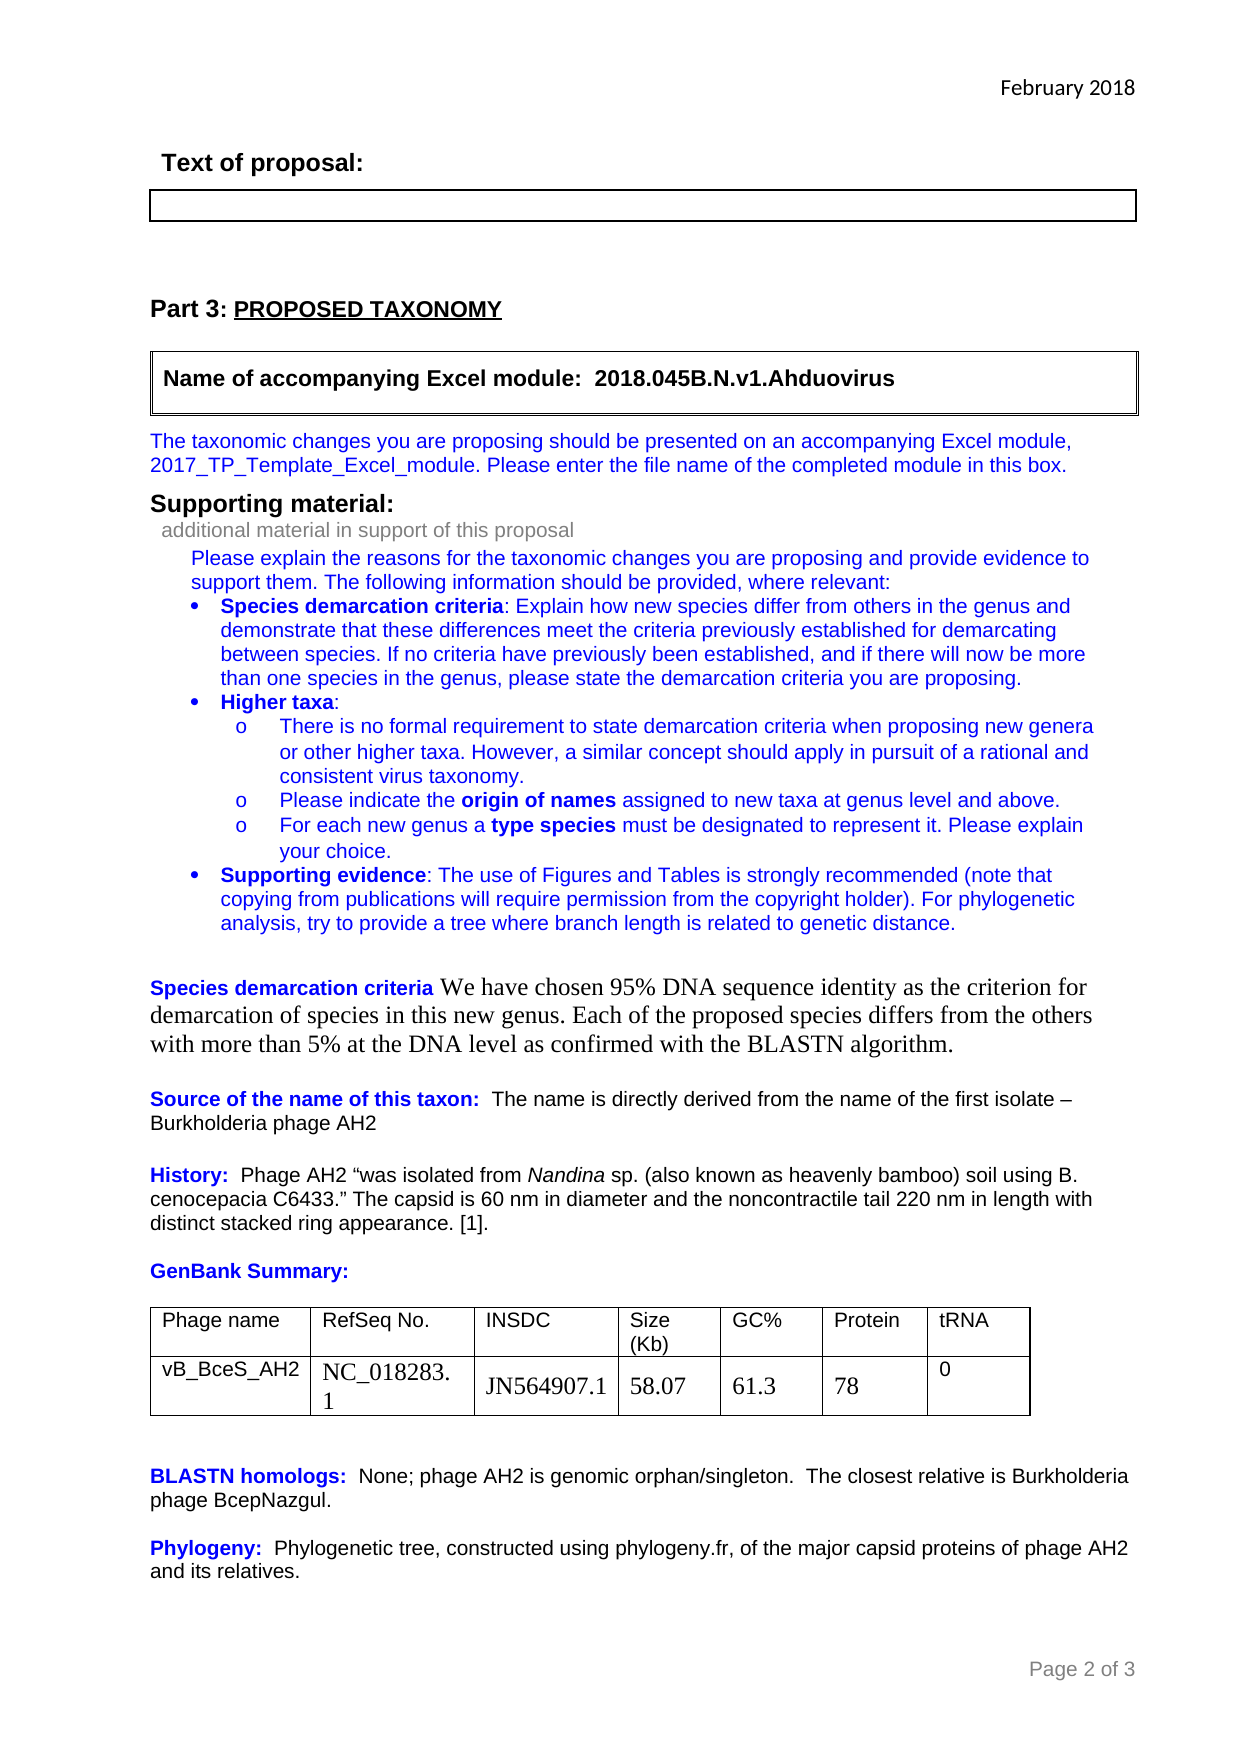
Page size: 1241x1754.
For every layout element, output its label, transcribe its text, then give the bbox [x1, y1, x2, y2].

text Source of the name of this taxon: The name is directly derived from the name of the first isolate – Burkholderia phage AH2 [150, 1087, 1135, 1134]
text Species demarcation criteria We have chosen 95% DNA sequence identity as the criterion for demarcation of species in this new genus. Each of the proposed species differs from the others with more than 5% at the DNA level as confirmed with the BLASTN algorithm. [150, 972, 1135, 1058]
text Supporting material: [150, 489, 1135, 518]
table_header RefSeq No. [311, 1308, 474, 1356]
table_cell 78 [823, 1357, 927, 1414]
table_cell [151, 191, 1135, 219]
table_header tRNA [928, 1308, 1029, 1356]
table_cell 0 [928, 1357, 1029, 1414]
table_cell Please explain the reasons for the taxonomic changes you are proposing and provide evidence to support them. The following information should be provided, where relevant: Species demarcation criteria: Explain how new species differ from others in the genus and demonstrate that these differences meet the criteria previously established for demarcating between species. If no criteria have previously been established, and if there will now be more than one species in the genus, please state the demarcation criteria you are proposing. Higher taxa: There is no formal requirement to state demarcation criteria when proposing new genera or other higher taxa. However, a similar concept should apply in pursuit of a rational and consistent virus taxonomy. Please indicate the origin of names assigned to new taxa at genus level and above. For each new genus a type species must be designated to represent it. Please explain your choice. Supporting evidence: The use of Figures and Tables is strongly recommended (note that copying from publications will require permission from the copyright holder). For phylogenetic analysis, try to provide a tree where branch length is related to genetic distance. [150, 546, 1111, 972]
table_header additional material in support of this proposal [150, 518, 1111, 546]
table_cell 61.3 [721, 1357, 822, 1414]
text BLASTN homologs: None; phage AH2 is genomic orphan/singleton. The closest relative is Burkholderia phage BcepNazgul. [150, 1463, 1135, 1511]
table_cell JN564907.1 [475, 1357, 618, 1414]
table_header Text of proposal: [150, 135, 1136, 189]
text Part 3: PROPOSED TAXONOMY [150, 293, 1135, 322]
text The taxonomic changes you are proposing should be presented on an accompanying Excel module, 2017_TP_Template_Excel_module. Please enter the file name of the completed module in this box. [150, 429, 1135, 477]
table_header Size (Kb) [619, 1308, 720, 1356]
table_header Phage name [151, 1308, 310, 1356]
table_cell 58.07 [619, 1357, 720, 1414]
table_header Name of accompanying Excel module: 2018.045B.N.v1.Ahduovirus [153, 352, 1136, 413]
table_header GC% [721, 1308, 822, 1356]
text Phylogeny: Phylogenetic tree, constructed using phylogeny.fr, of the major capsid proteins of phage AH2 and its relatives. [150, 1535, 1135, 1583]
table_cell NC_018283.1 [311, 1357, 474, 1414]
text History: Phage AH2 “was isolated from Nandina sp. (also known as heavenly bamboo) soil using B. cenocepacia C6433.” The capsid is 60 nm in diameter and the noncontractile tail 220 nm in length with distinct stacked ring appearance. [1]. [150, 1163, 1135, 1235]
table_header Protein [823, 1308, 927, 1356]
table_header INSDC [475, 1308, 618, 1356]
text GenBank Summary: [150, 1259, 1135, 1283]
table_cell vB_BceS_AH2 [151, 1357, 310, 1414]
